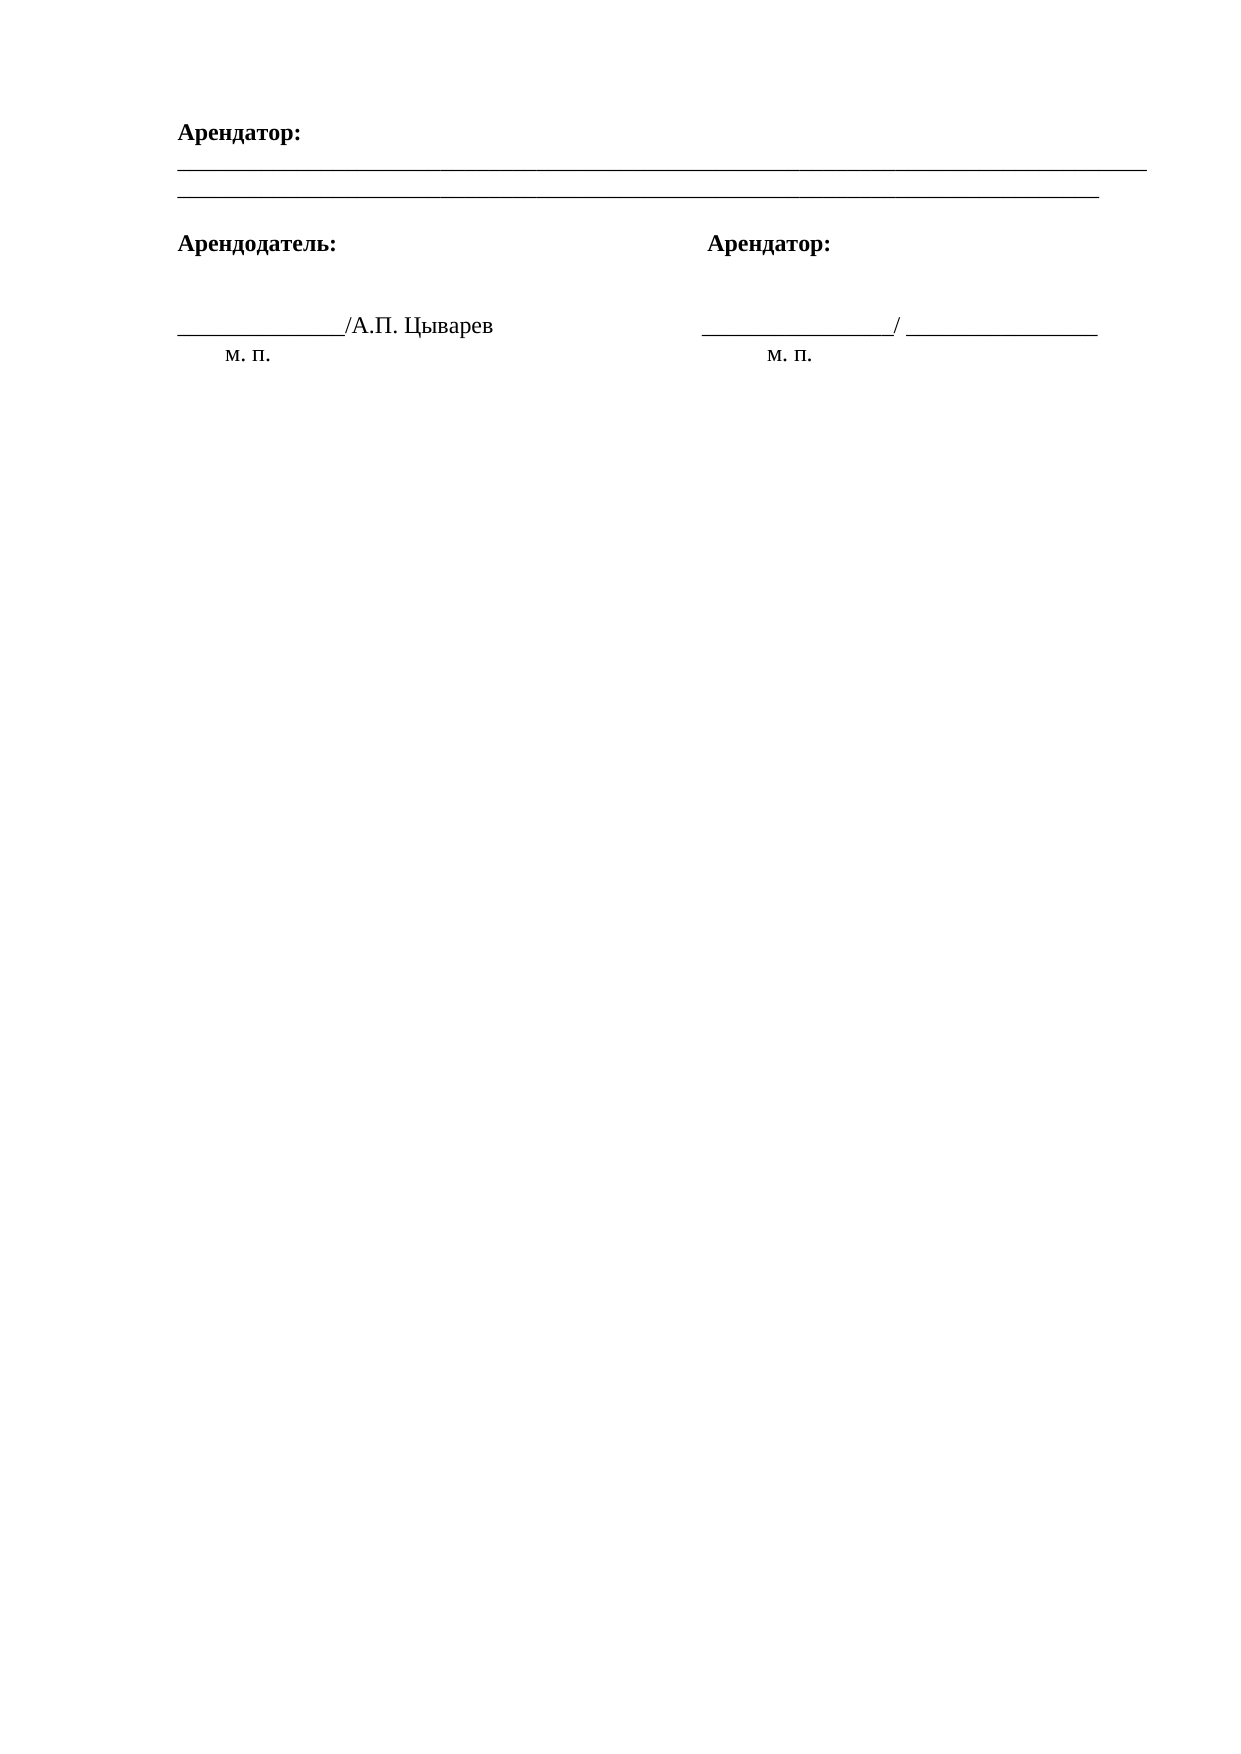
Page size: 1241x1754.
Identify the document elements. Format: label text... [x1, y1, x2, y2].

text м. п. м. п. [177, 339, 1152, 367]
text Арендатор: [177, 118, 1152, 146]
text ______________/А.П. Цыварев ________________/ ________________ [177, 311, 1152, 339]
text Арендодатель: Арендатор: [177, 228, 1152, 256]
text ______________________________________________________________________________________________________________________________________________________________ [177, 146, 1152, 201]
